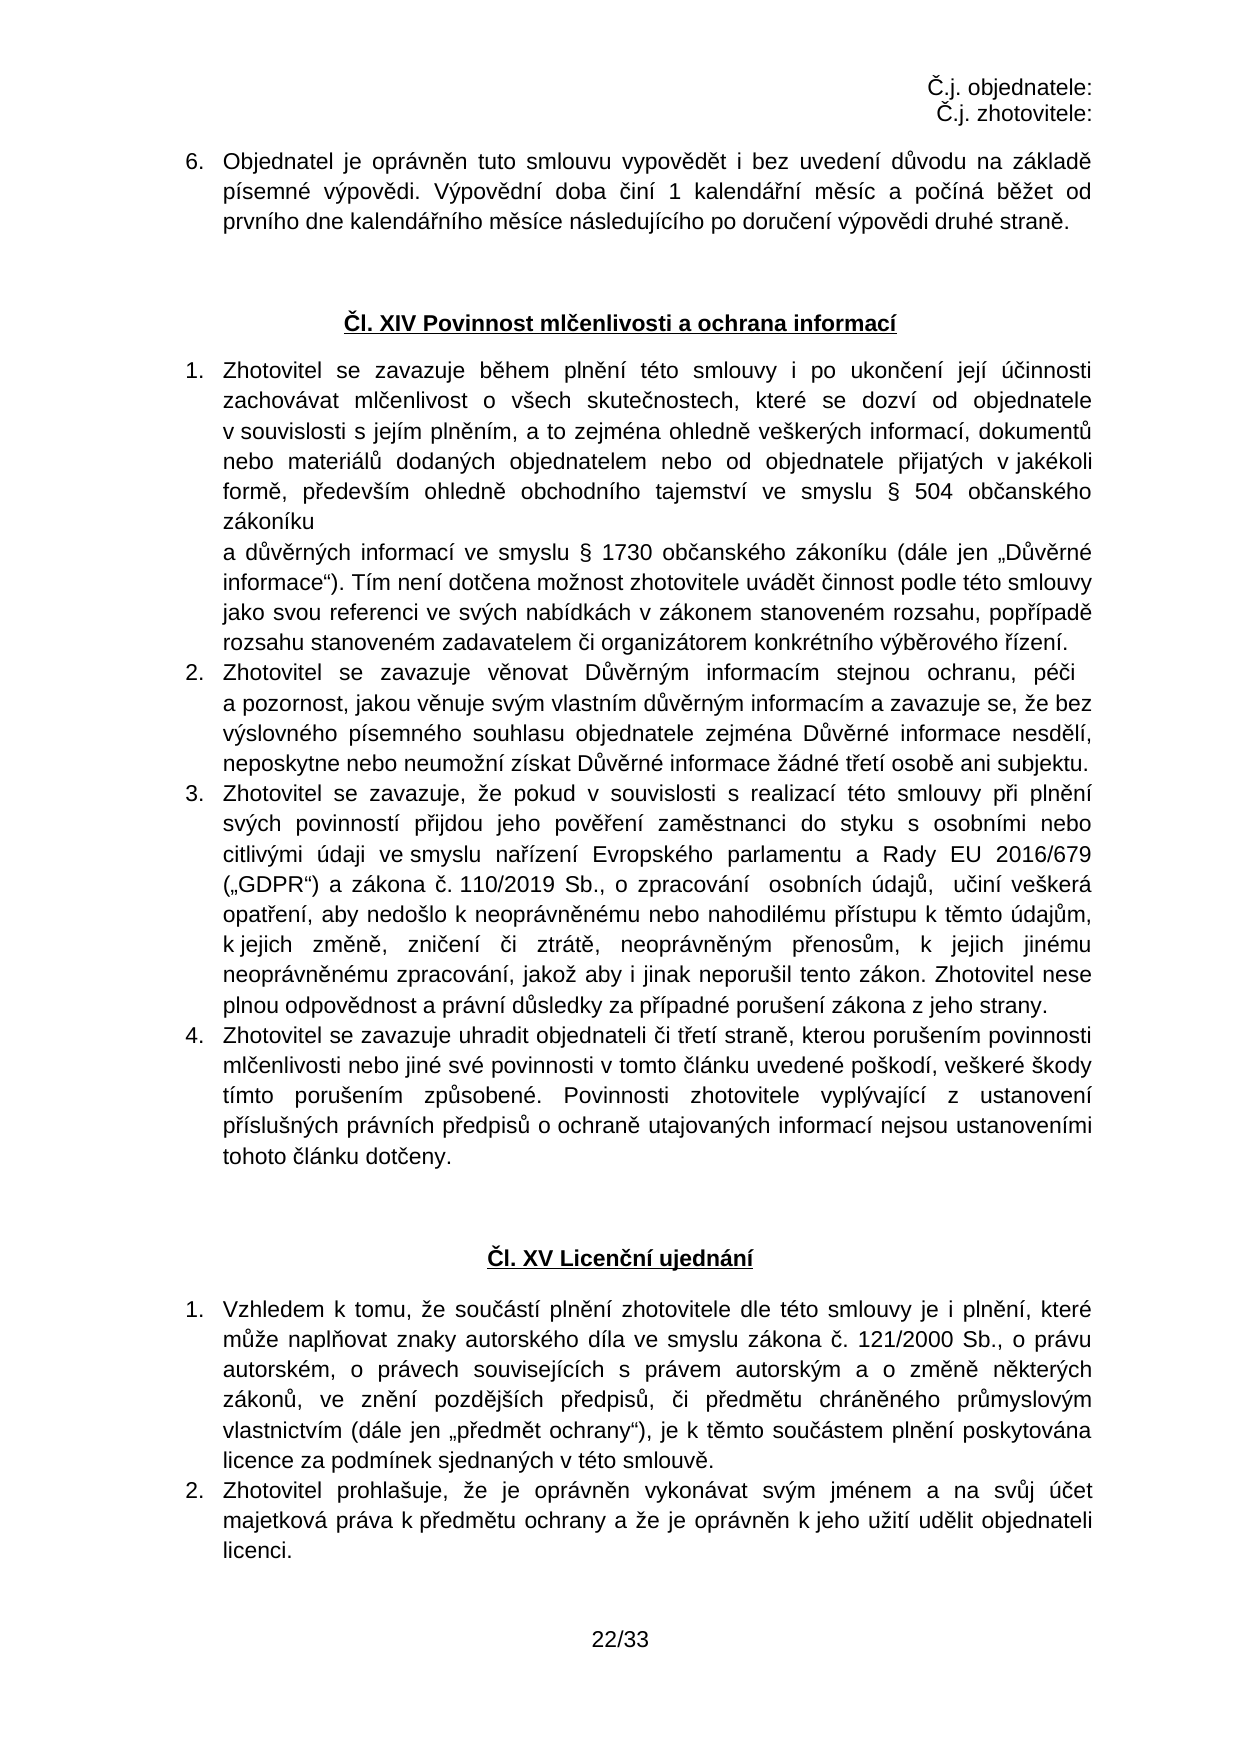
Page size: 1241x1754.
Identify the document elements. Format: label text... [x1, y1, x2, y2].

list Zhotovitel se zavazuje, že pokud v souvislosti s realizací této smlouvy při plnění svých povinností přijdou jeho pověření zaměstnanci do styku s osobními nebo citlivými údaji ve smyslu nařízení Evropského parlamentu a Rady EU 2016/679 („GDPR“) a zákona č. 110/2019 Sb., o zpracování osobních údajů, učiní veškerá opatření, aby nedošlo k neoprávněnému nebo nahodilému přístupu k těmto údajům, k jejich změně, zničení či ztrátě, neoprávněným přenosům, k jejich jinému neoprávněnému zpracování, jakož aby i jinak neporušil tento zákon. Zhotovitel nese plnou odpovědnost a právní důsledky za případné porušení zákona z jeho strany. [185, 780, 1093, 1018]
text Čl. XV Licenční ujednání [148, 1245, 1093, 1271]
list Vzhledem k tomu, že součástí plnění zhotovitele dle této smlouvy je i plnění, které může naplňovat znaky autorského díla ve smyslu zákona č. 121/2000 Sb., o právu autorském, o právech souvisejících s právem autorským a o změně některých zákonů, ve znění pozdějších předpisů, či předmětu chráněného průmyslovým vlastnictvím (dále jen „předmět ochrany“), je k těmto součástem plnění poskytována licence za podmínek sjednaných v této smlouvě. [185, 1296, 1093, 1473]
list Zhotovitel prohlašuje, že je oprávněn vykonávat svým jménem a na svůj účet majetková práva k předmětu ochrany a že je oprávněn k jeho užití udělit objednateli licenci. [185, 1477, 1093, 1564]
list Zhotovitel se zavazuje věnovat Důvěrným informacím stejnou ochranu, péči a pozornost, jakou věnuje svým vlastním důvěrným informacím a zavazuje se, že bez výslovného písemného souhlasu objednatele zejména Důvěrné informace nesdělí, neposkytne nebo neumožní získat Důvěrné informace žádné třetí osobě ani subjektu. [185, 659, 1093, 776]
list Zhotovitel se zavazuje během plnění této smlouvy i po ukončení její účinnosti zachovávat mlčenlivost o všech skutečnostech, které se dozví od objednatele v souvislosti s jejím plněním, a to zejména ohledně veškerých informací, dokumentů nebo materiálů dodaných objednatelem nebo od objednatele přijatých v jakékoli formě, především ohledně obchodního tajemství ve smyslu § 504 občanského zákoníku a důvěrných informací ve smyslu § 1730 občanského zákoníku (dále jen „Důvěrné informace“). Tím není dotčena možnost zhotovitele uvádět činnost podle této smlouvy jako svou referenci ve svých nabídkách v zákonem stanoveném rozsahu, popřípadě rozsahu stanoveném zadavatelem či organizátorem konkrétního výběrového řízení. [185, 357, 1093, 656]
list Objednatel je oprávněn tuto smlouvu vypovědět i bez uvedení důvodu na základě písemné výpovědi. Výpovědní doba činí 1 kalendářní měsíc a počíná běžet od prvního dne kalendářního měsíce následujícího po doručení výpovědi druhé straně. [185, 148, 1093, 234]
list Zhotovitel se zavazuje uhradit objednateli či třetí straně, kterou porušením povinnosti mlčenlivosti nebo jiné své povinnosti v tomto článku uvedené poškodí, veškeré škody tímto porušením způsobené. Povinnosti zhotovitele vyplývající z ustanovení příslušných právních předpisů o ochraně utajovaných informací nejsou ustanoveními tohoto článku dotčeny. [185, 1022, 1093, 1169]
text Čl. XIV Povinnost mlčenlivosti a ochrana informací [148, 310, 1093, 336]
